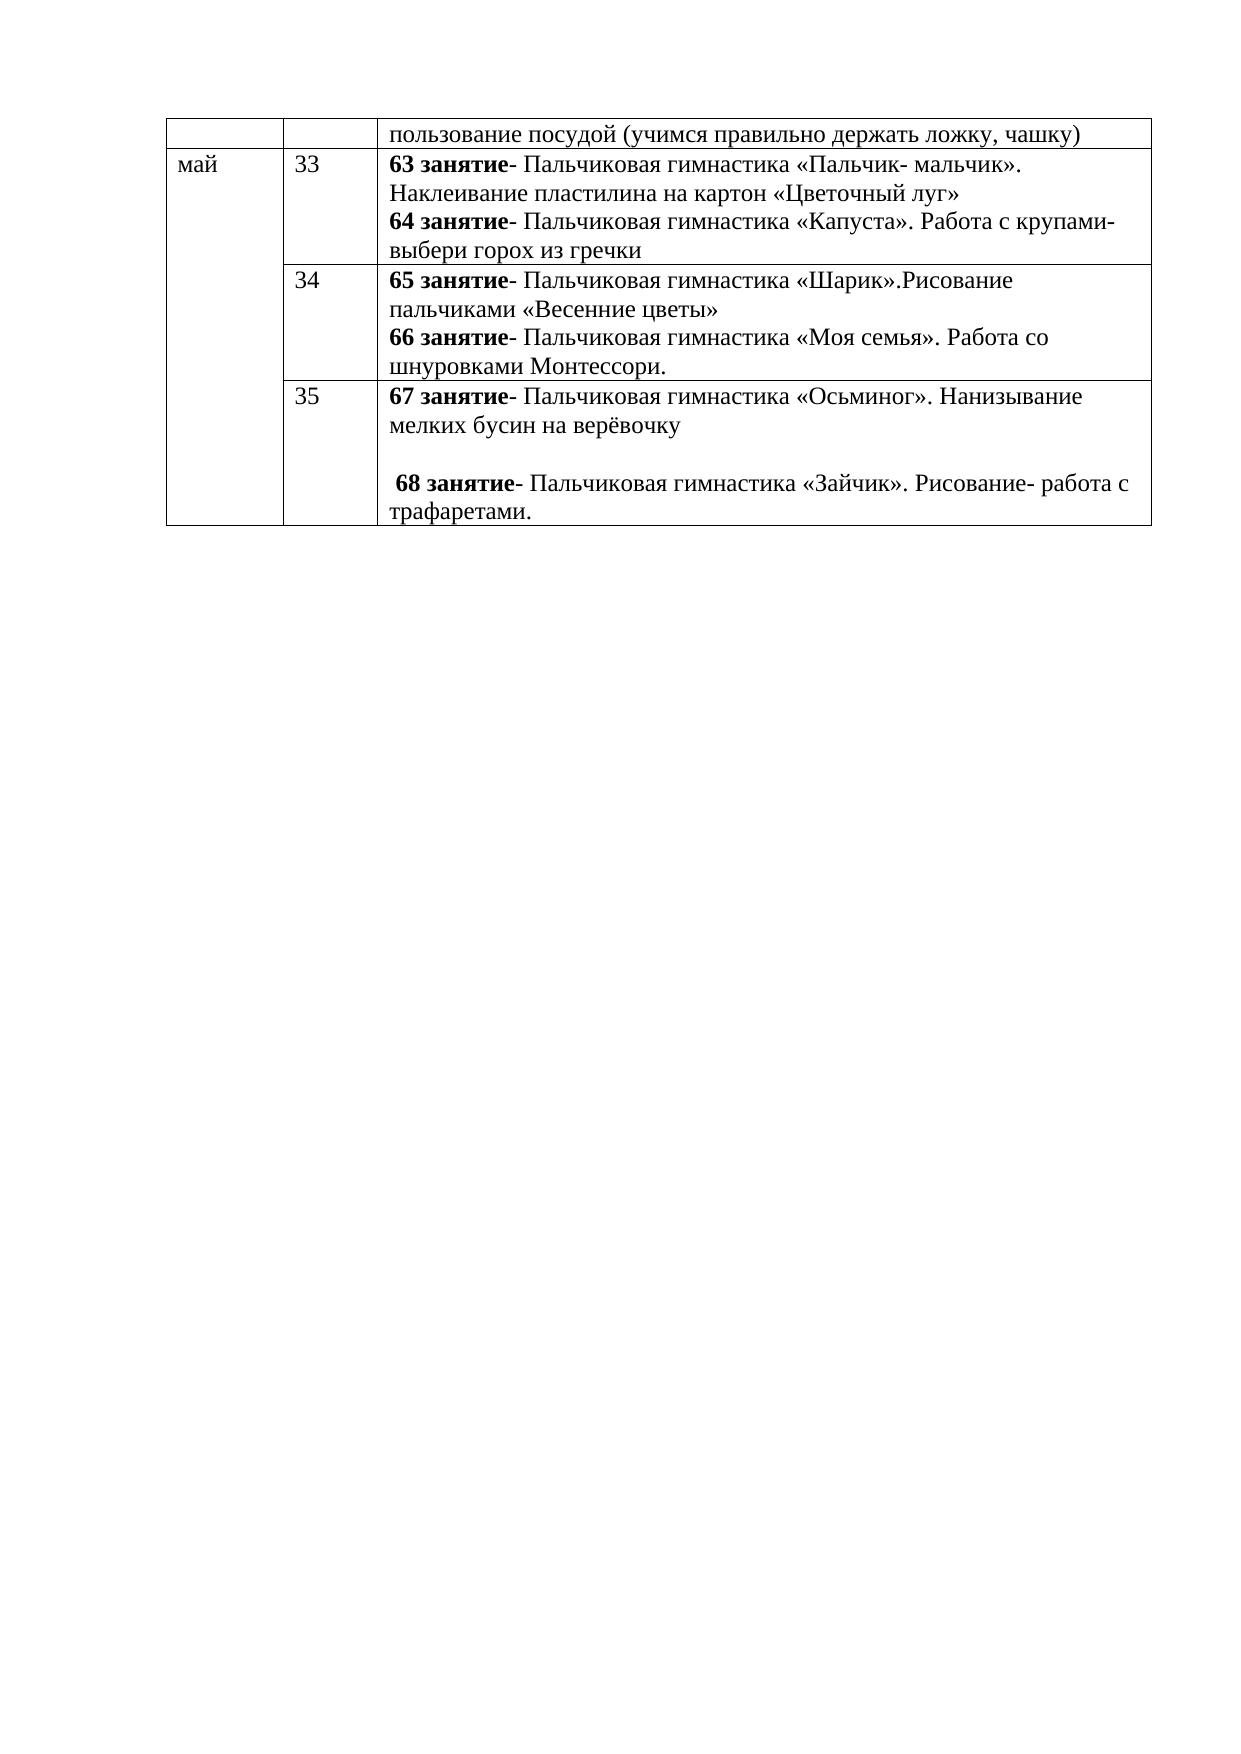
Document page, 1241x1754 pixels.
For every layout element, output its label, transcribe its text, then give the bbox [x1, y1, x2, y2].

table_cell 65 занятие- Пальчиковая гимнастика «Шарик».Рисование пальчиками «Весенние цветы» 66 занятие- Пальчиковая гимнастика «Моя семья». Работа со шнуровками Монтессори. [378, 265, 1151, 380]
table_cell 67 занятие- Пальчиковая гимнастика «Осьминог». Нанизывание мелких бусин на верёвочку 68 занятие- Пальчиковая гимнастика «Зайчик». Рисование- работа с трафаретами. [378, 381, 1151, 525]
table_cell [378, 119, 1151, 148]
table_cell 32 [284, 119, 377, 148]
table_cell 34 [284, 265, 377, 380]
table_cell 33 [284, 149, 377, 264]
table_cell май [167, 149, 283, 525]
table_cell 35 [284, 381, 377, 525]
table_cell 63 занятие- Пальчиковая гимнастика «Пальчик- мальчик». Наклеивание пластилина на картон «Цветочный луг» 64 занятие- Пальчиковая гимнастика «Капуста». Работа с крупами- выбери горох из гречки [378, 149, 1151, 264]
